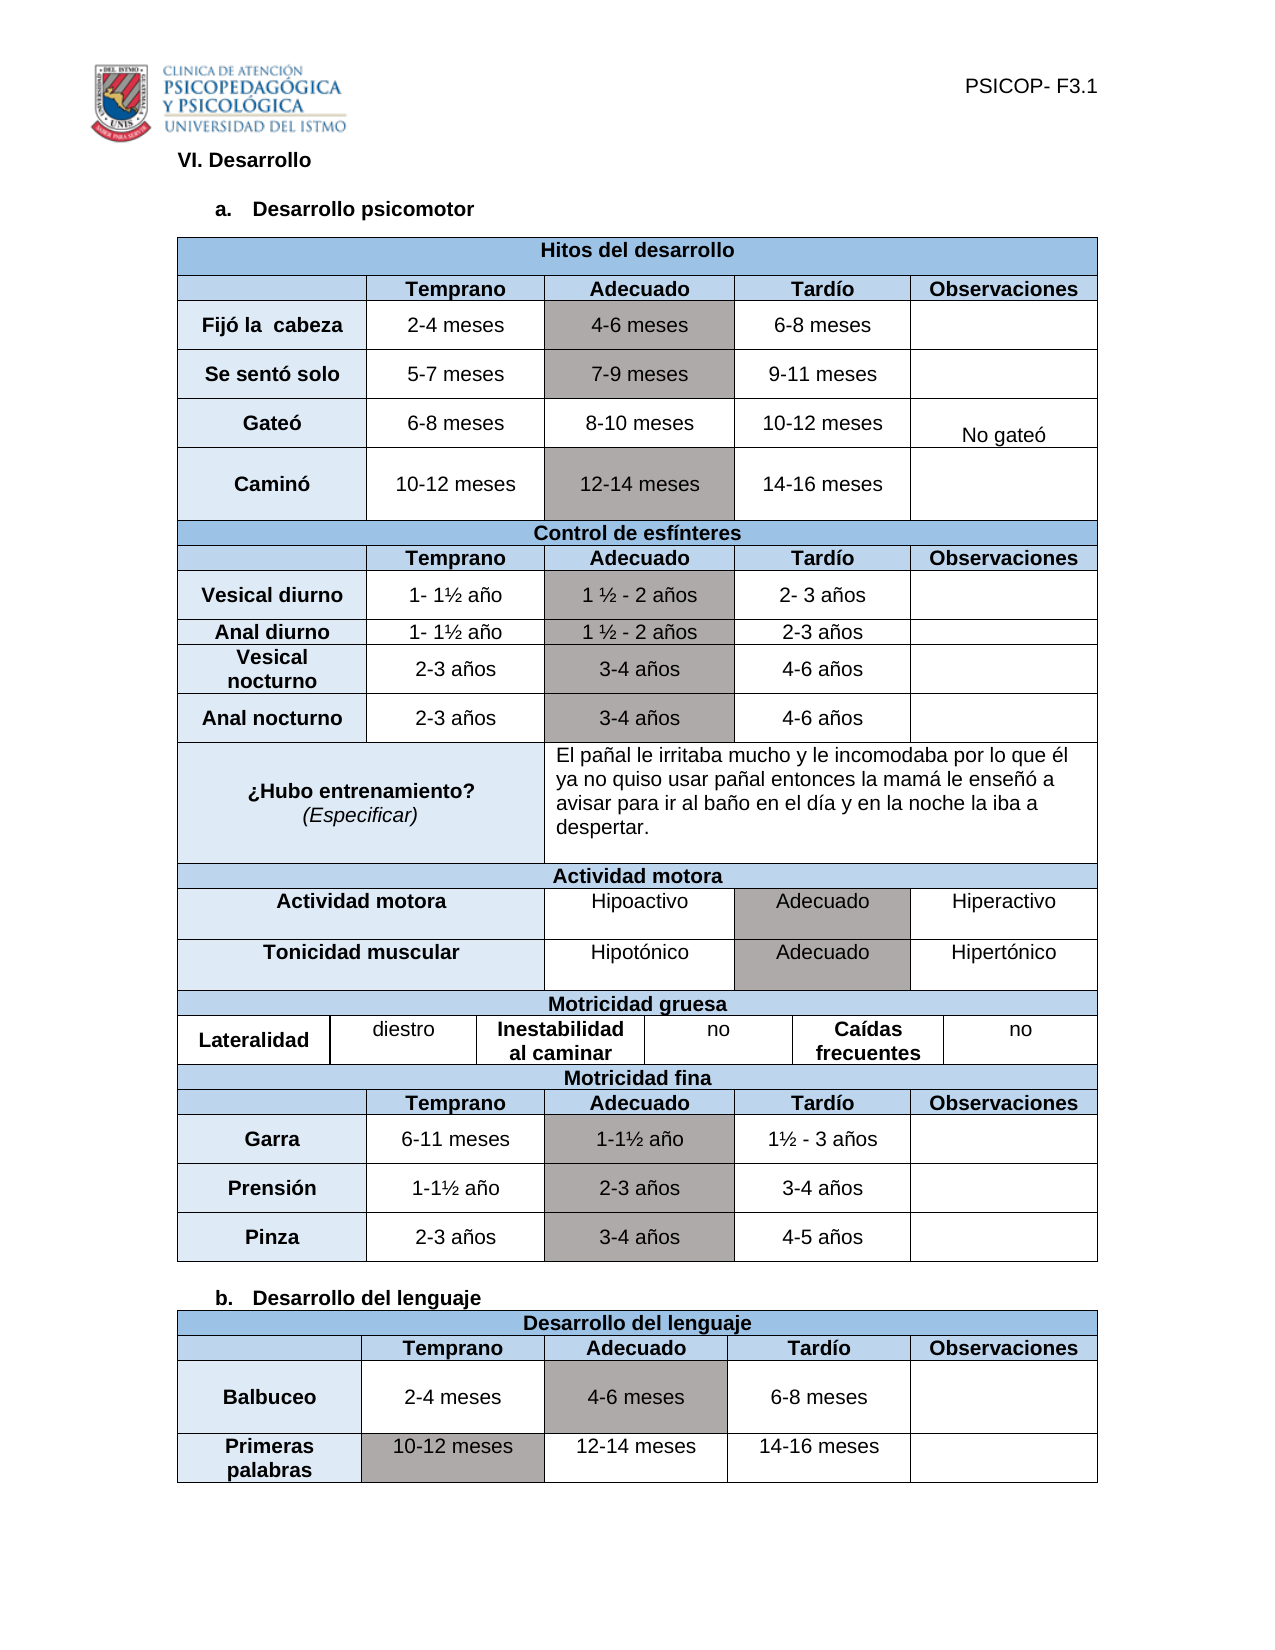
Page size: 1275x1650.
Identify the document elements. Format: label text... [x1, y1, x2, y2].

table_cell 2- 3 años [735, 571, 910, 619]
table_cell 4-6 meses [545, 301, 734, 349]
table_cell El pañal le irritaba mucho y le incomodaba por lo que él ya no quiso usar pañal entonces la mamá le enseñó a avisar para ir al baño en el día y en la noche la iba a despertar. [545, 743, 1097, 863]
table_header Hitos del desarrollo [178, 238, 1097, 275]
table_cell 10-12 meses [362, 1434, 544, 1482]
table_cell 1 ½ - 2 años [545, 620, 734, 644]
table_cell 2-3 años [735, 620, 910, 644]
table_cell Observaciones [911, 1090, 1097, 1114]
table_cell 6-8 meses [735, 301, 910, 349]
table_cell [911, 645, 1097, 693]
table_cell 12-14 meses [545, 448, 734, 520]
picture [42, 36, 406, 177]
table_cell Temprano [367, 546, 544, 570]
table_cell Hiperactivo [911, 889, 1097, 939]
table_cell Adecuado [545, 1090, 734, 1114]
table_cell Motricidad fina [178, 1065, 1097, 1089]
table_cell Motricidad gruesa [178, 991, 1097, 1015]
table_cell Anal nocturno [178, 694, 366, 742]
table_cell Adecuado [545, 546, 734, 570]
table_cell Pinza [178, 1213, 366, 1261]
table_cell [911, 1361, 1097, 1433]
table_cell 3-4 años [545, 645, 734, 693]
table_cell [178, 1336, 361, 1360]
table_cell Hipotónico [545, 940, 734, 990]
table_cell 6-8 meses [367, 399, 544, 447]
table_cell Hipoactivo [545, 889, 734, 939]
table_cell [911, 1213, 1097, 1261]
table_cell Caminó [178, 448, 366, 520]
table_cell [911, 571, 1097, 619]
table_cell 8-10 meses [545, 399, 734, 447]
table_cell no [944, 1016, 1097, 1064]
table_cell Temprano [367, 1090, 544, 1114]
table_header Desarrollo del lenguaje [178, 1311, 1097, 1335]
table_cell Adecuado [545, 276, 734, 300]
table_cell 2-3 años [367, 645, 544, 693]
table_cell [911, 350, 1097, 398]
table_cell [911, 1164, 1097, 1212]
table_cell Tardío [735, 1090, 910, 1114]
table_cell 3-4 años [545, 1213, 734, 1261]
table_cell Vesical diurno [178, 571, 366, 619]
table_cell 2-3 años [545, 1164, 734, 1212]
table_cell Tardío [728, 1336, 910, 1360]
table_cell 7-9 meses [545, 350, 734, 398]
table_cell Se sentó solo [178, 350, 366, 398]
table_cell 1 ½ - 2 años [545, 571, 734, 619]
table_cell Observaciones [911, 546, 1097, 570]
table_cell 12-14 meses [545, 1434, 727, 1482]
table_cell [911, 448, 1097, 520]
table_cell [911, 620, 1097, 644]
table_cell Tardío [735, 546, 910, 570]
table_cell 10-12 meses [735, 399, 910, 447]
table_cell Actividad motora [178, 889, 544, 939]
table_cell 4-6 meses [545, 1361, 727, 1433]
table_cell Inestabilidad al caminar [477, 1016, 644, 1064]
table_cell ¿Hubo entrenamiento? (Especificar) [178, 743, 544, 863]
table_cell Gateó [178, 399, 366, 447]
table_cell Adecuado [735, 889, 910, 939]
table_cell Adecuado [735, 940, 910, 990]
table_cell [178, 1090, 366, 1114]
table_cell 2-4 meses [362, 1361, 544, 1433]
table_cell 2-4 meses [367, 301, 544, 349]
table_cell No gateó [911, 399, 1097, 447]
table_cell Actividad motora [178, 864, 1097, 888]
table_cell Caídas frecuentes [793, 1016, 943, 1064]
table_cell 2-3 años [367, 694, 544, 742]
list Desarrollo psicomotor [215, 197, 1098, 221]
table_cell 14-16 meses [728, 1434, 910, 1482]
table_cell Prensión [178, 1164, 366, 1212]
table_cell Temprano [367, 276, 544, 300]
table_cell 10-12 meses [367, 448, 544, 520]
table_cell [178, 276, 366, 300]
table_cell Tardío [735, 276, 910, 300]
table_cell 4-6 años [735, 645, 910, 693]
table_cell [911, 694, 1097, 742]
table_cell Primeras palabras [178, 1434, 361, 1482]
table_cell 6-8 meses [728, 1361, 910, 1433]
table_cell diestro [331, 1016, 476, 1064]
table_cell 6-11 meses [367, 1115, 544, 1163]
table_cell Garra [178, 1115, 366, 1163]
table_cell 4-6 años [735, 694, 910, 742]
table_cell Control de esfínteres [178, 521, 1097, 545]
table_cell 9-11 meses [735, 350, 910, 398]
table_cell 1½ - 3 años [735, 1115, 910, 1163]
table_cell Vesical nocturno [178, 645, 366, 693]
table_cell Lateralidad [178, 1016, 329, 1064]
table_cell 1-1½ año [367, 1164, 544, 1212]
table_cell Balbuceo [178, 1361, 361, 1433]
list Desarrollo del lenguaje [215, 1286, 1098, 1310]
table_cell 4-5 años [735, 1213, 910, 1261]
table_cell 14-16 meses [735, 448, 910, 520]
text VI. Desarrollo [177, 148, 1098, 172]
table_cell 5-7 meses [367, 350, 544, 398]
table_cell [911, 301, 1097, 349]
table_cell no [645, 1016, 792, 1064]
table_cell 1- 1½ año [367, 571, 544, 619]
table_cell Anal diurno [178, 620, 366, 644]
table_cell Fijó la cabeza [178, 301, 366, 349]
table_cell Observaciones [911, 276, 1097, 300]
table_cell Adecuado [545, 1336, 727, 1360]
table_cell Temprano [362, 1336, 544, 1360]
table_cell Hipertónico [911, 940, 1097, 990]
table_cell [911, 1115, 1097, 1163]
table_cell [178, 546, 366, 570]
table_cell 1-1½ año [545, 1115, 734, 1163]
table_cell 3-4 años [545, 694, 734, 742]
table_cell [911, 1434, 1097, 1482]
table_cell 2-3 años [367, 1213, 544, 1261]
table_cell 1- 1½ año [367, 620, 544, 644]
table_cell Observaciones [911, 1336, 1097, 1360]
table_cell Tonicidad muscular [178, 940, 544, 990]
table_cell 3-4 años [735, 1164, 910, 1212]
